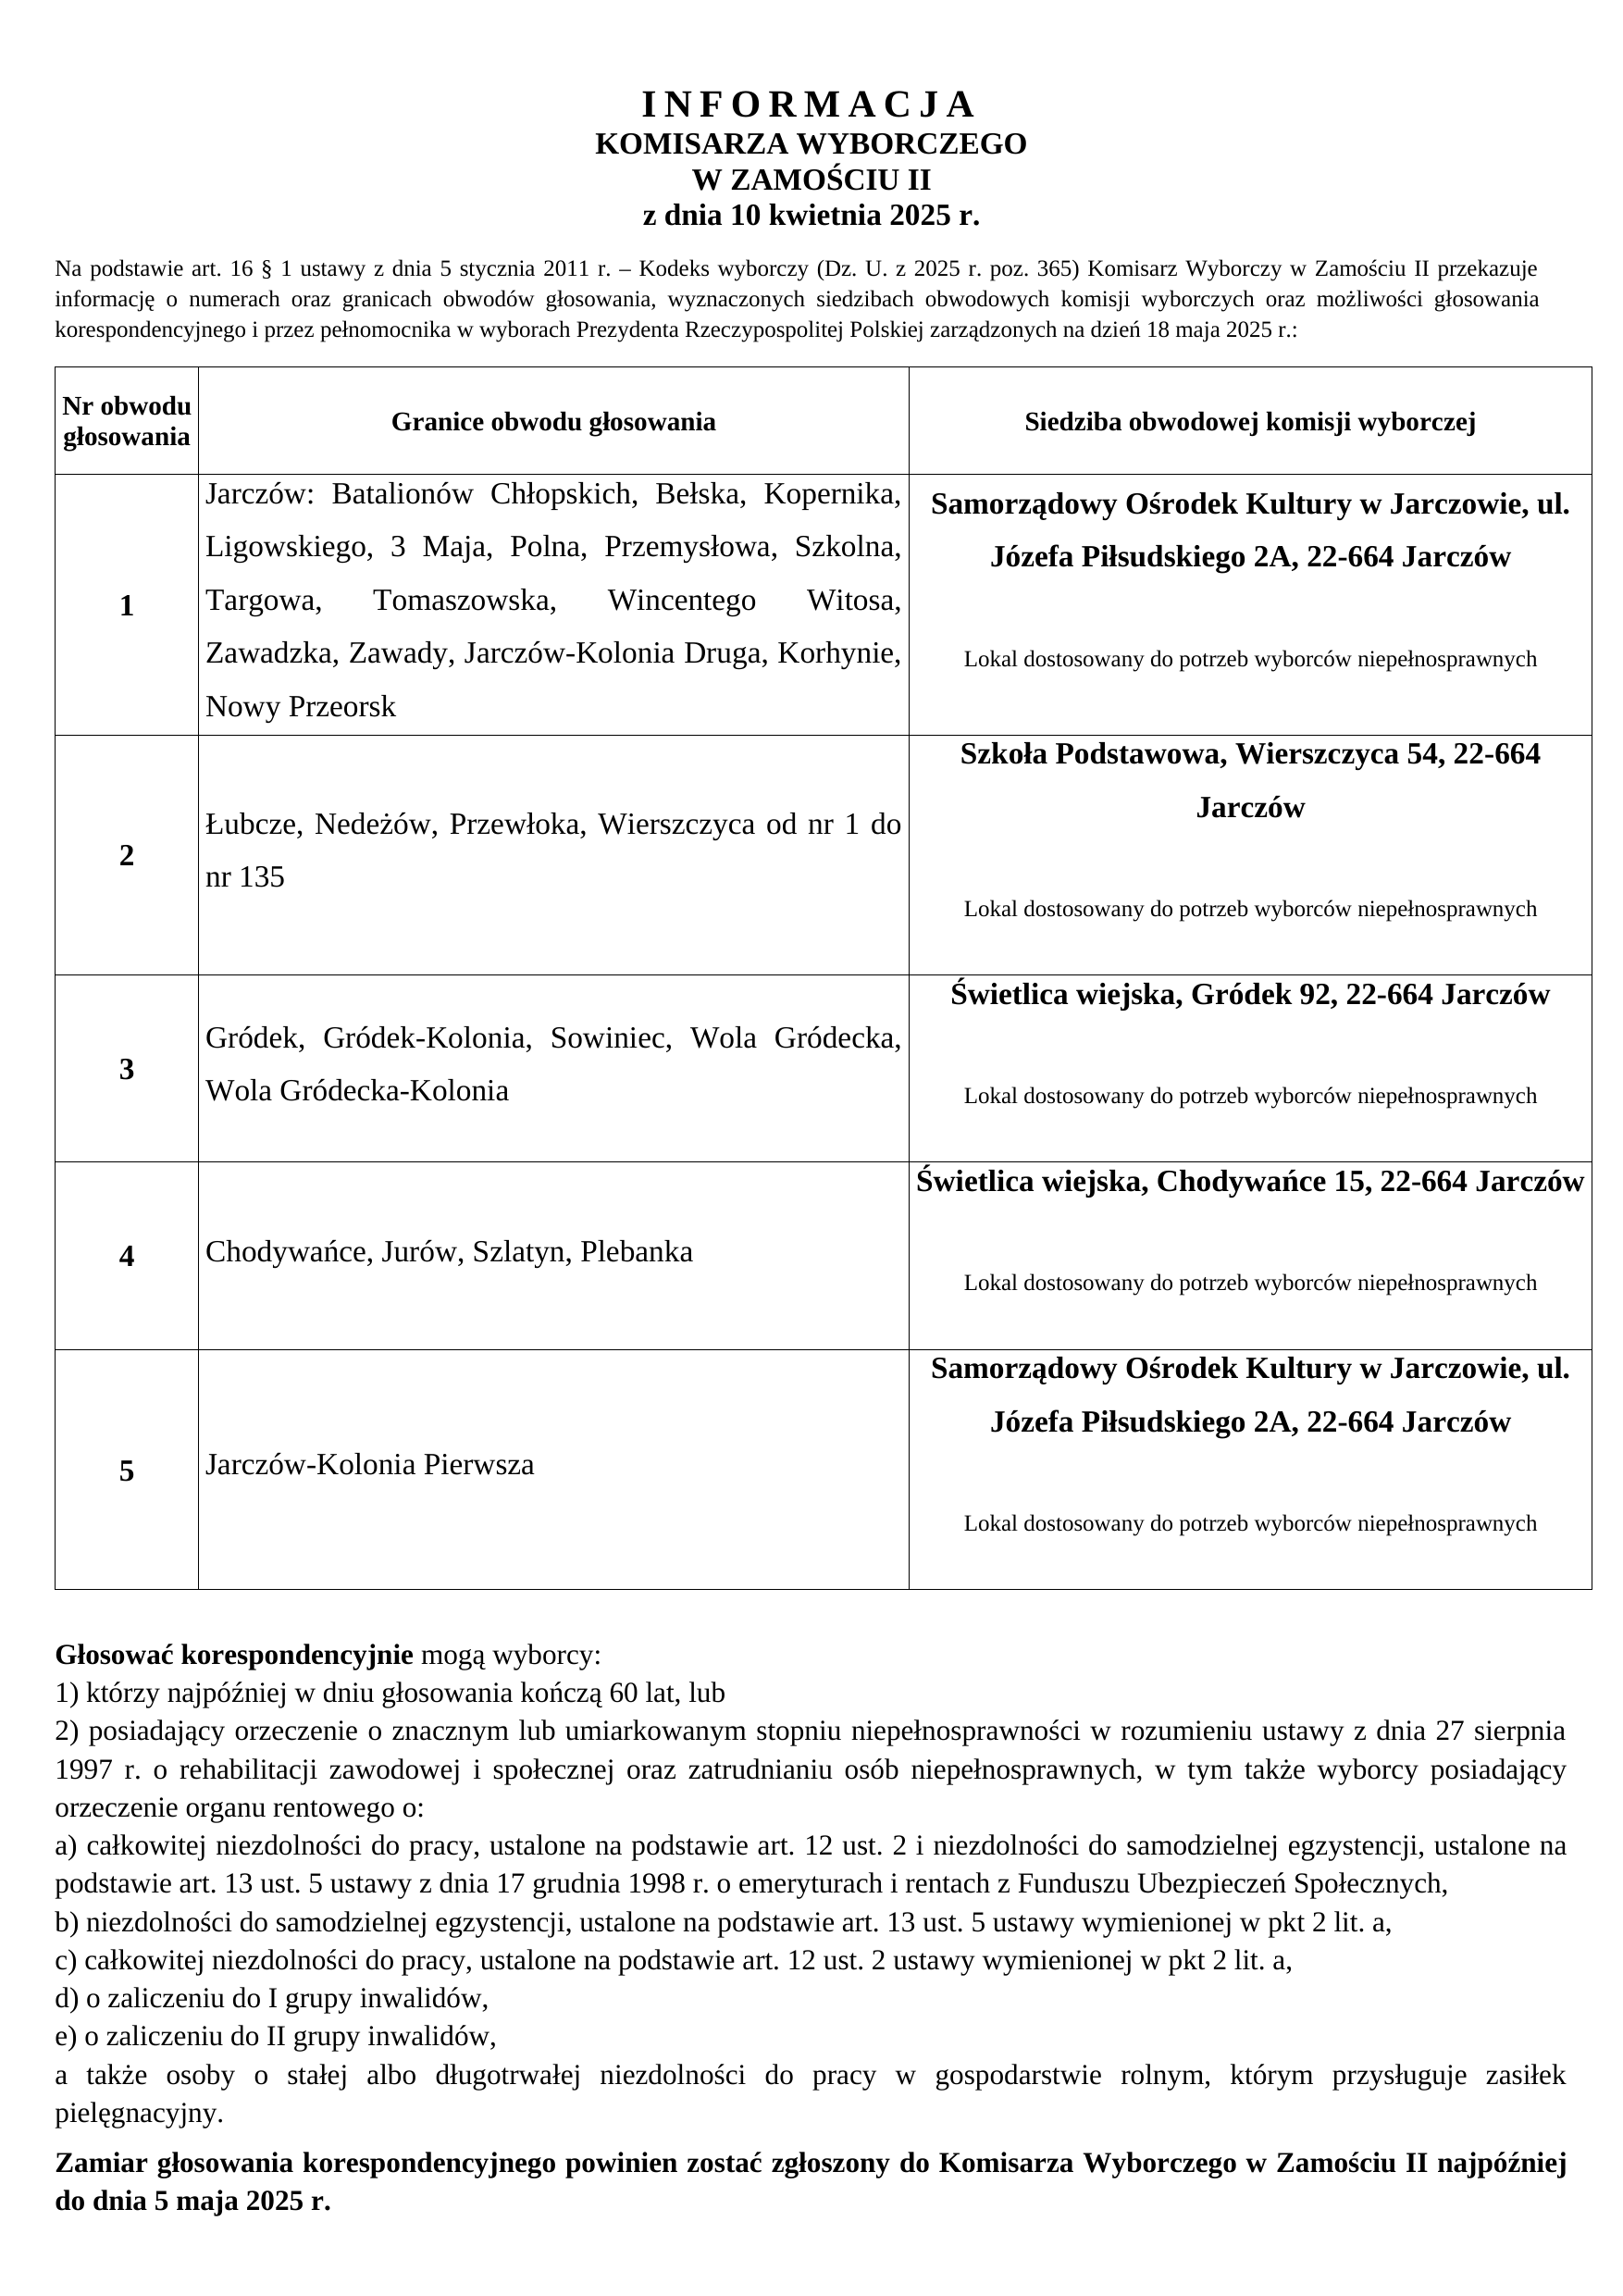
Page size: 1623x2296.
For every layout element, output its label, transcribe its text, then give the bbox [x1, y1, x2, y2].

table_cell 5 [56, 1350, 198, 1589]
text e) o zaliczeniu do II grupy inwalidów, [55, 2019, 1568, 2053]
table_cell Chodywańce, Jurów, Szlatyn, Plebanka [199, 1162, 909, 1349]
text d) o zaliczeniu do I grupy inwalidów, [55, 1980, 1568, 2014]
table_cell Szkoła Podstawowa, Wierszczyca 54, 22-664 Jarczów Lokal dostosowany do potrzeb wyborców niepełnosprawnych [910, 736, 1592, 974]
table_cell Jarczów: Batalionów Chłopskich, Bełska, Kopernika, Ligowskiego, 3 Maja, Polna, Przemysłowa, Szkolna, Targowa, Tomaszowska, Wincentego Witosa, Zawadzka, Zawady, Jarczów-Kolonia Druga, Korhynie, Nowy Przeorsk [199, 475, 909, 734]
table_cell 2 [56, 736, 198, 974]
text Głosować korespondencyjnie mogą wyborcy: [55, 1637, 1568, 1670]
table_cell Świetlica wiejska, Chodywańce 15, 22-664 Jarczów Lokal dostosowany do potrzeb wyborców niepełnosprawnych [910, 1162, 1592, 1349]
text 2) posiadający orzeczenie o znacznym lub umiarkowanym stopniu niepełnosprawności w rozumieniu ustawy z dnia 27 sierpnia 1997 r. o rehabilitacji zawodowej i społecznej oraz zatrudnianiu osób niepełnosprawnych, w tym także wyborcy posiadający orzeczenie organu rentowego o: [55, 1714, 1568, 1823]
table_cell 1 [56, 475, 198, 734]
table_cell Świetlica wiejska, Gródek 92, 22-664 Jarczów Lokal dostosowany do potrzeb wyborców niepełnosprawnych [910, 975, 1592, 1161]
table_cell Łubcze, Nedeżów, Przewłoka, Wierszczyca od nr 1 do nr 135 [199, 736, 909, 974]
table_cell Jarczów-Kolonia Pierwsza [199, 1350, 909, 1589]
table_header Nr obwodu głosowania [56, 367, 198, 474]
text c) całkowitej niezdolności do pracy, ustalone na podstawie art. 12 ust. 2 ustawy wymienionej w pkt 2 lit. a, [55, 1942, 1568, 1976]
table_header Granice obwodu głosowania [199, 367, 909, 474]
table_cell Gródek, Gródek-Kolonia, Sowiniec, Wola Gródecka, Wola Gródecka-Kolonia [199, 975, 909, 1161]
text a) całkowitej niezdolności do pracy, ustalone na podstawie art. 12 ust. 2 i niezdolności do samodzielnej egzystencji, ustalone na podstawie art. 13 ust. 5 ustawy z dnia 17 grudnia 1998 r. о emeryturach i rentach z Funduszu Ubezpieczeń Społecznych, [55, 1828, 1568, 1900]
text b) niezdolności do samodzielnej egzystencji, ustalone na podstawie art. 13 ust. 5 ustawy wymienionej w pkt 2 lit. a, [55, 1905, 1568, 1938]
table_cell 3 [56, 975, 198, 1161]
table_cell 4 [56, 1162, 198, 1349]
table_header Siedziba obwodowej komisji wyborczej [910, 367, 1592, 474]
text 1) którzy najpóźniej w dniu głosowania kończą 60 lat, lub [55, 1675, 1568, 1708]
text z dnia 10 kwietnia 2025 r. [55, 196, 1568, 254]
table_cell Samorządowy Ośrodek Kultury w Jarczowie, ul. Józefa Piłsudskiego 2A, 22-664 Jarczów Lokal dostosowany do potrzeb wyborców niepełnosprawnych [910, 1350, 1592, 1589]
text INFORMACJA KOMISARZA WYBORCZEGO W ZAMOŚCIU II [55, 81, 1568, 196]
table_cell Samorządowy Ośrodek Kultury w Jarczowie, ul. Józefa Piłsudskiego 2A, 22-664 Jarczów Lokal dostosowany do potrzeb wyborców niepełnosprawnych [910, 475, 1592, 734]
text Zamiar głosowania korespondencyjnego powinien zostać zgłoszony do Komisarza Wyborczego w Zamościu II najpóźniej do dnia 5 maja 2025 r. [55, 2145, 1568, 2216]
text a także osoby о stałej albo długotrwałej niezdolności do pracy w gospodarstwie rolnym, którym przysługuje zasiłek pielęgnacyjny. [55, 2057, 1568, 2128]
text Na podstawie art. 16 § 1 ustawy z dnia 5 stycznia 2011 r. – Kodeks wyborczy (Dz. U. z 2025 r. poz. 365) Komisarz Wyborczy w Zamościu II przekazuje informację o numerach oraz granicach obwodów głosowania, wyznaczonych siedzibach obwodowych komisji wyborczych oraz możliwości głosowania korespondencyjnego i przez pełnomocnika w wyborach Prezydenta Rzeczypospolitej Polskiej zarządzonych na dzień 18 maja 2025 r.: [55, 254, 1541, 341]
